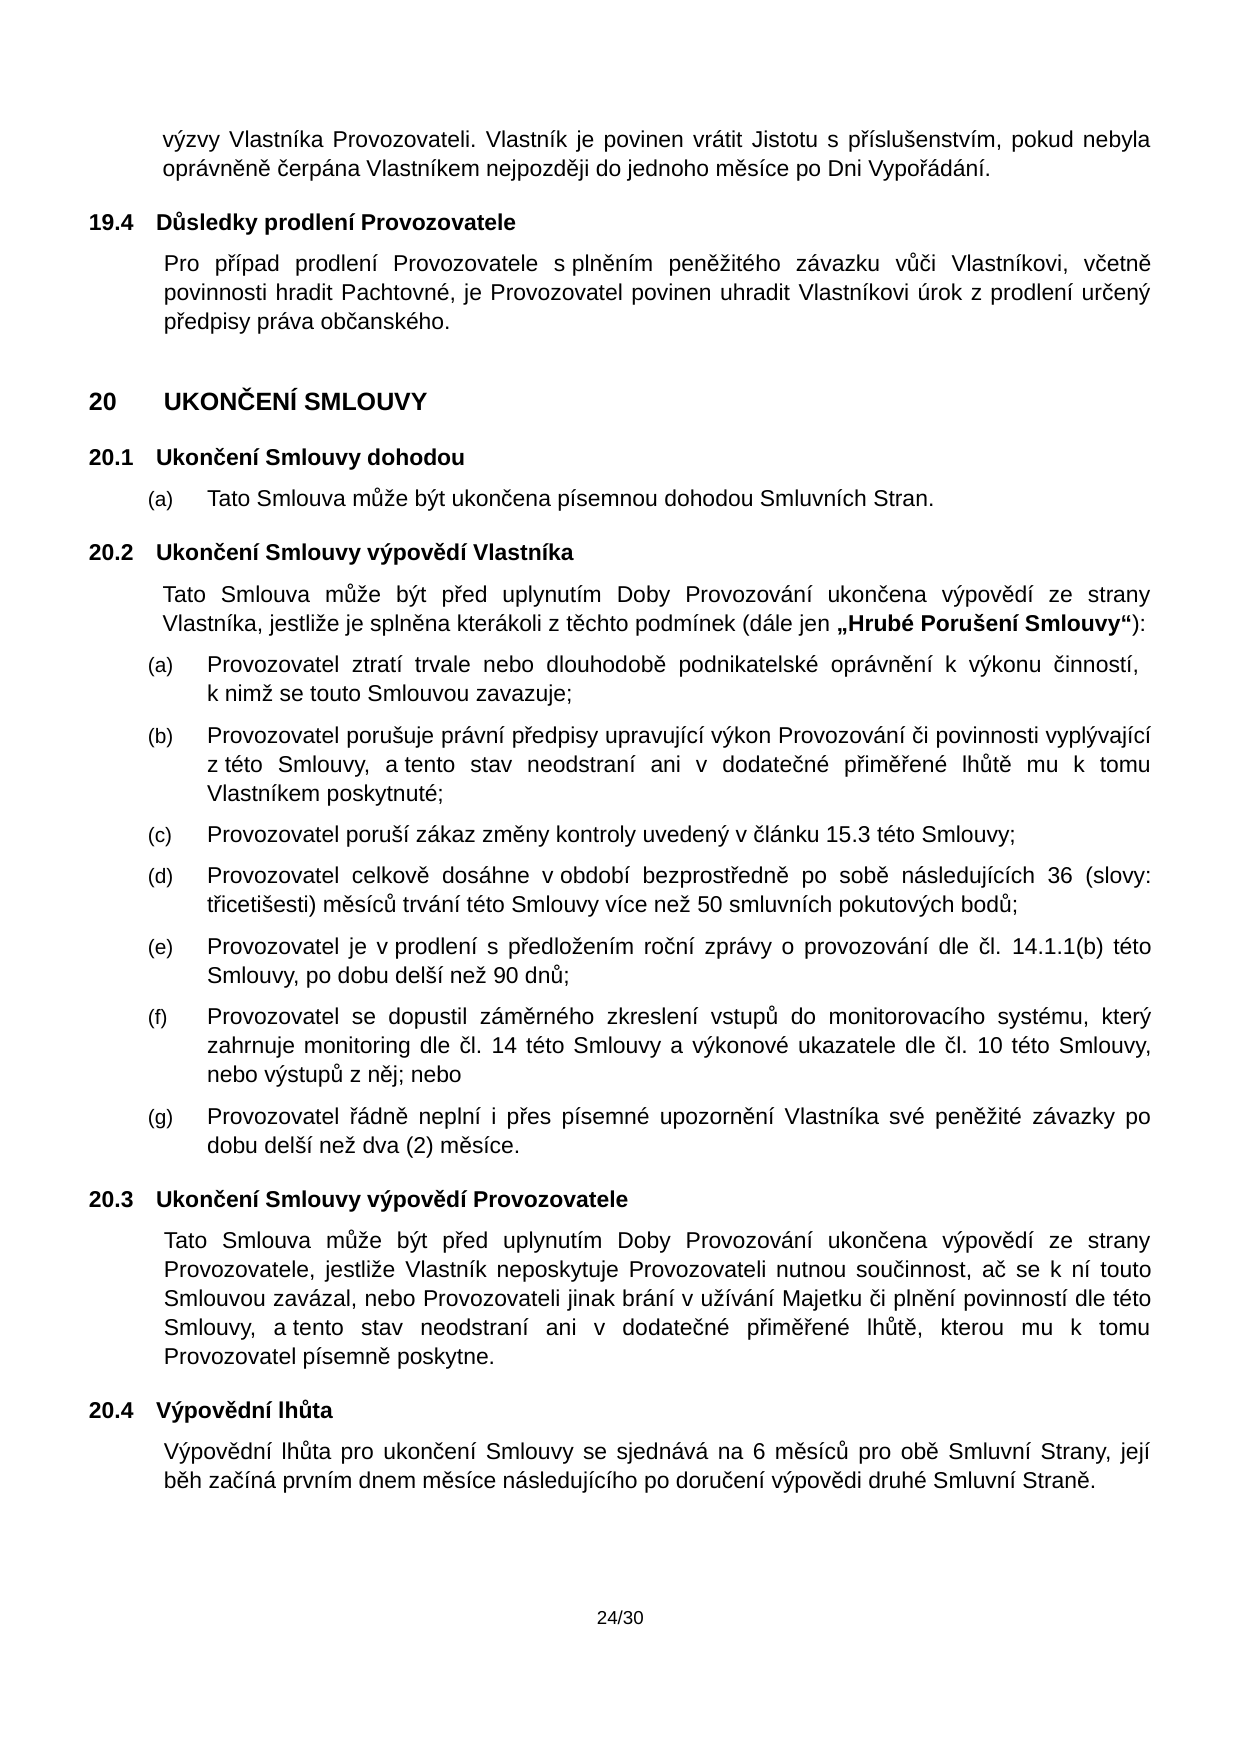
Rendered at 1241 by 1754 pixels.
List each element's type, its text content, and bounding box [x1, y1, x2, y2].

subtitle Ukončení Smlouvy výpovědí Vlastníka [89, 539, 1152, 566]
subtitle Tato Smlouva může být před uplynutím Doby Provozování ukončena výpovědí ze strany Provozovatele, jestliže Vlastník neposkytuje Provozovateli nutnou součinnost, ač se k ní touto Smlouvou zavázal, nebo Provozovateli jinak brání v užívání Majetku či plnění povinností dle této Smlouvy, a tento stav neodstraní ani v dodatečné přiměřené lhůtě, kterou mu k tomu Provozovatel písemně poskytne. [164, 1227, 1152, 1369]
subtitle UKONČENÍ SMLOUVY [89, 387, 1152, 416]
subtitle Provozovatel řádně neplní i přes písemné upozornění Vlastníka své peněžité závazky po dobu delší než dva (2) měsíce. [148, 1103, 1152, 1158]
subtitle Důsledky prodlení Provozovatele [89, 209, 1152, 235]
subtitle Provozovatel je v prodlení s předložením roční zprávy o provozování dle čl. 14.1(b) této Smlouvy, po dobu delší než 90 dnů; [148, 933, 1152, 988]
subtitle Provozovatel ztratí trvale nebo dlouhodobě podnikatelské oprávnění k výkonu činností, k nimž se touto Smlouvou zavazuje; [148, 651, 1152, 706]
subtitle Výpovědní lhůta pro ukončení Smlouvy se sjednává na 6 měsíců pro obě Smluvní Strany, její běh začíná prvním dnem měsíce následujícího po doručení výpovědi druhé Smluvní Straně. [164, 1438, 1152, 1493]
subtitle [162, 126, 1152, 181]
subtitle Provozovatel celkově dosáhne v období bezprostředně po sobě následujících 36 (slovy: třicetišesti) měsíců trvání této Smlouvy více než 50 smluvních pokutových bodů; [148, 862, 1152, 918]
subtitle Ukončení Smlouvy dohodou [89, 444, 1152, 470]
subtitle Provozovatel poruší zákaz změny kontroly uvedený v článku 15.3 této Smlouvy; [148, 821, 1152, 847]
subtitle Pro případ prodlení Provozovatele s plněním peněžitého závazku vůči Vlastníkovi, včetně povinnosti hradit Pachtovné, je Provozovatel povinen uhradit Vlastníkovi úrok z prodlení určený předpisy práva občanského. [164, 250, 1152, 335]
subtitle Ukončení Smlouvy výpovědí Provozovatele [89, 1186, 1152, 1212]
subtitle Tato Smlouva může být ukončena písemnou dohodou Smluvních Stran. [148, 485, 1152, 512]
subtitle Výpovědní lhůta [89, 1397, 1152, 1423]
subtitle Tato Smlouva může být před uplynutím Doby Provozování ukončena výpovědí ze strany Vlastníka, jestliže je splněna kterákoli z těchto podmínek (dále jen „Hrubé Porušení Smlouvy“): [162, 581, 1152, 636]
subtitle Provozovatel se dopustil záměrného zkreslení vstupů do monitorovacího systému, který zahrnuje monitoring dle čl. 14 této Smlouvy a výkonové ukazatele dle čl. 10 této Smlouvy, nebo výstupů z něj; nebo [148, 1003, 1152, 1087]
subtitle Provozovatel porušuje právní předpisy upravující výkon Provozování či povinnosti vyplývající z této Smlouvy, a tento stav neodstraní ani v dodatečné přiměřené lhůtě mu k tomu Vlastníkem poskytnuté; [148, 722, 1152, 806]
